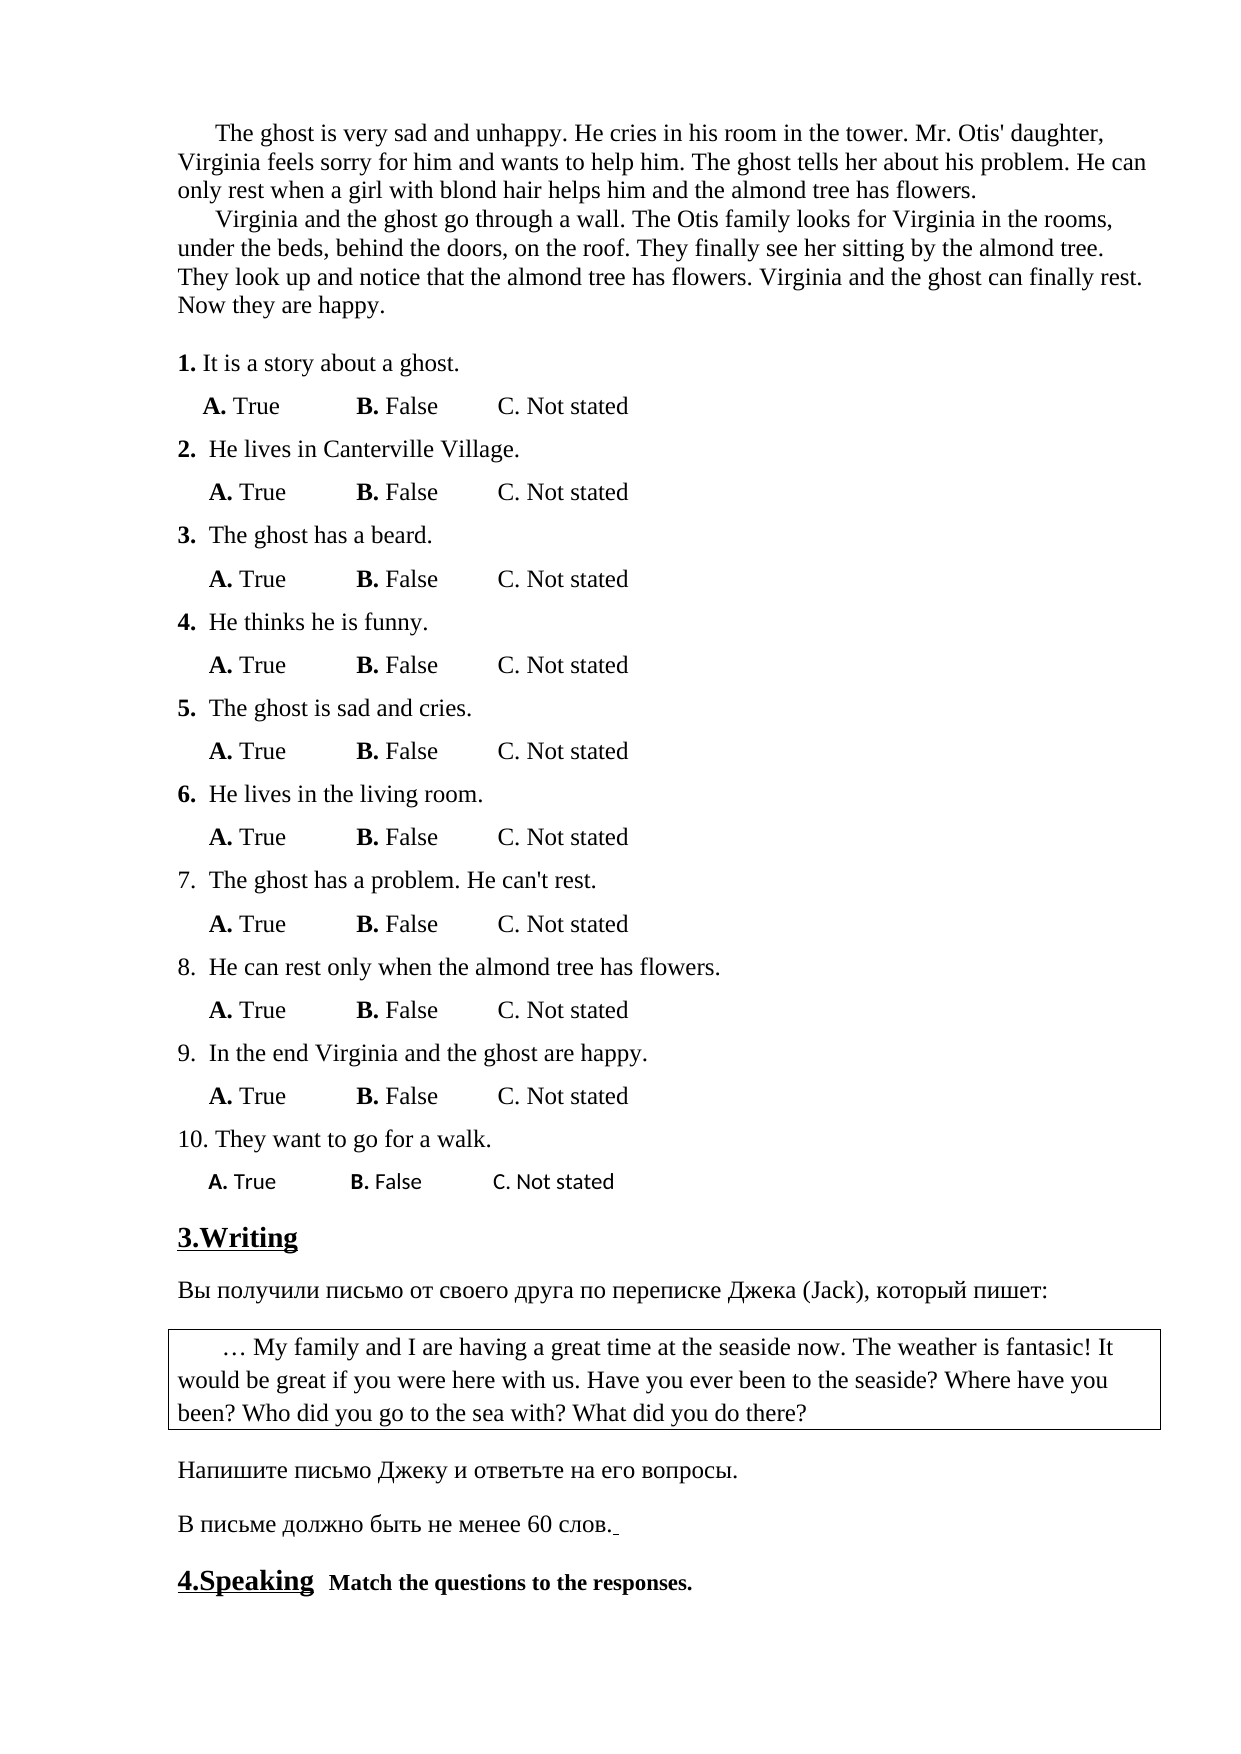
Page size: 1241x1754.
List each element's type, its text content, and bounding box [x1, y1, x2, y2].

text 4. He thinks he is funny. [177, 607, 1152, 636]
text 3. The ghost has a beard. [177, 521, 1152, 549]
text Virginia and the ghost go through a wall. The Otis family looks for Virginia in the rooms, under the beds, behind the doors, on the roof. They finally see her sitting by the almond tree. They look up and notice that the almond tree has flowers. Virginia and the ghost can finally rest. Now they are happy. [177, 204, 1152, 319]
text A. True B. False C. Not stated [177, 995, 1152, 1024]
text 1. It is a story about a ghost. [177, 348, 1152, 377]
text A. True B. False C. Not stated [177, 1081, 1152, 1110]
text 9. In the end Virginia and the ghost are happy. [177, 1038, 1152, 1067]
text A. True B. False C. Not stated [177, 736, 1152, 765]
text A. True B. False C. Not stated [177, 650, 1152, 679]
text … My family and I are having a great time at the seaside now. The weather is fantasic! It would be great if you were here with us. Have you ever been to the seaside? Where have you been? Who did you go to the sea with? What did you do there? [169, 1330, 1160, 1429]
text A. True B. False C. Not stated [177, 477, 1152, 506]
text 4.Speaking Match the questions to the responses. [177, 1563, 1152, 1596]
text 8. He can rest only when the almond tree has flowers. [177, 952, 1152, 981]
text 5. The ghost is sad and cries. [177, 693, 1152, 722]
text 2. He lives in Canterville Village. [177, 434, 1152, 463]
text A. True B. False C. Not stated [177, 1167, 1152, 1196]
text Вы получили письмо от своего друга по переписке Джека (Jack), который пишет: [177, 1275, 1152, 1304]
text A. True B. False C. Not stated [177, 391, 1152, 420]
text В письме должно быть не менее 60 слов. [177, 1509, 1152, 1537]
text A. True B. False C. Not stated [177, 909, 1152, 937]
text 10. They want to go for a walk. [177, 1124, 1152, 1153]
text 7. The ghost has a problem. He can't rest. [177, 866, 1152, 894]
text 6. He lives in the living room. [177, 779, 1152, 808]
text A. True B. False C. Not stated [177, 564, 1152, 592]
text Напишите письмо Джеку и ответьте на его вопросы. [177, 1455, 1152, 1484]
text The ghost is very sad and unhappy. He cries in his room in the tower. Mr. Otis' daughter, Virginia feels sorry for him and wants to help him. The ghost tells her about his problem. He can only rest when a girl with blond hair helps him and the almond tree has flowers. [177, 118, 1152, 204]
text A. True B. False C. Not stated [177, 822, 1152, 851]
text 3.Writing [177, 1221, 1152, 1254]
